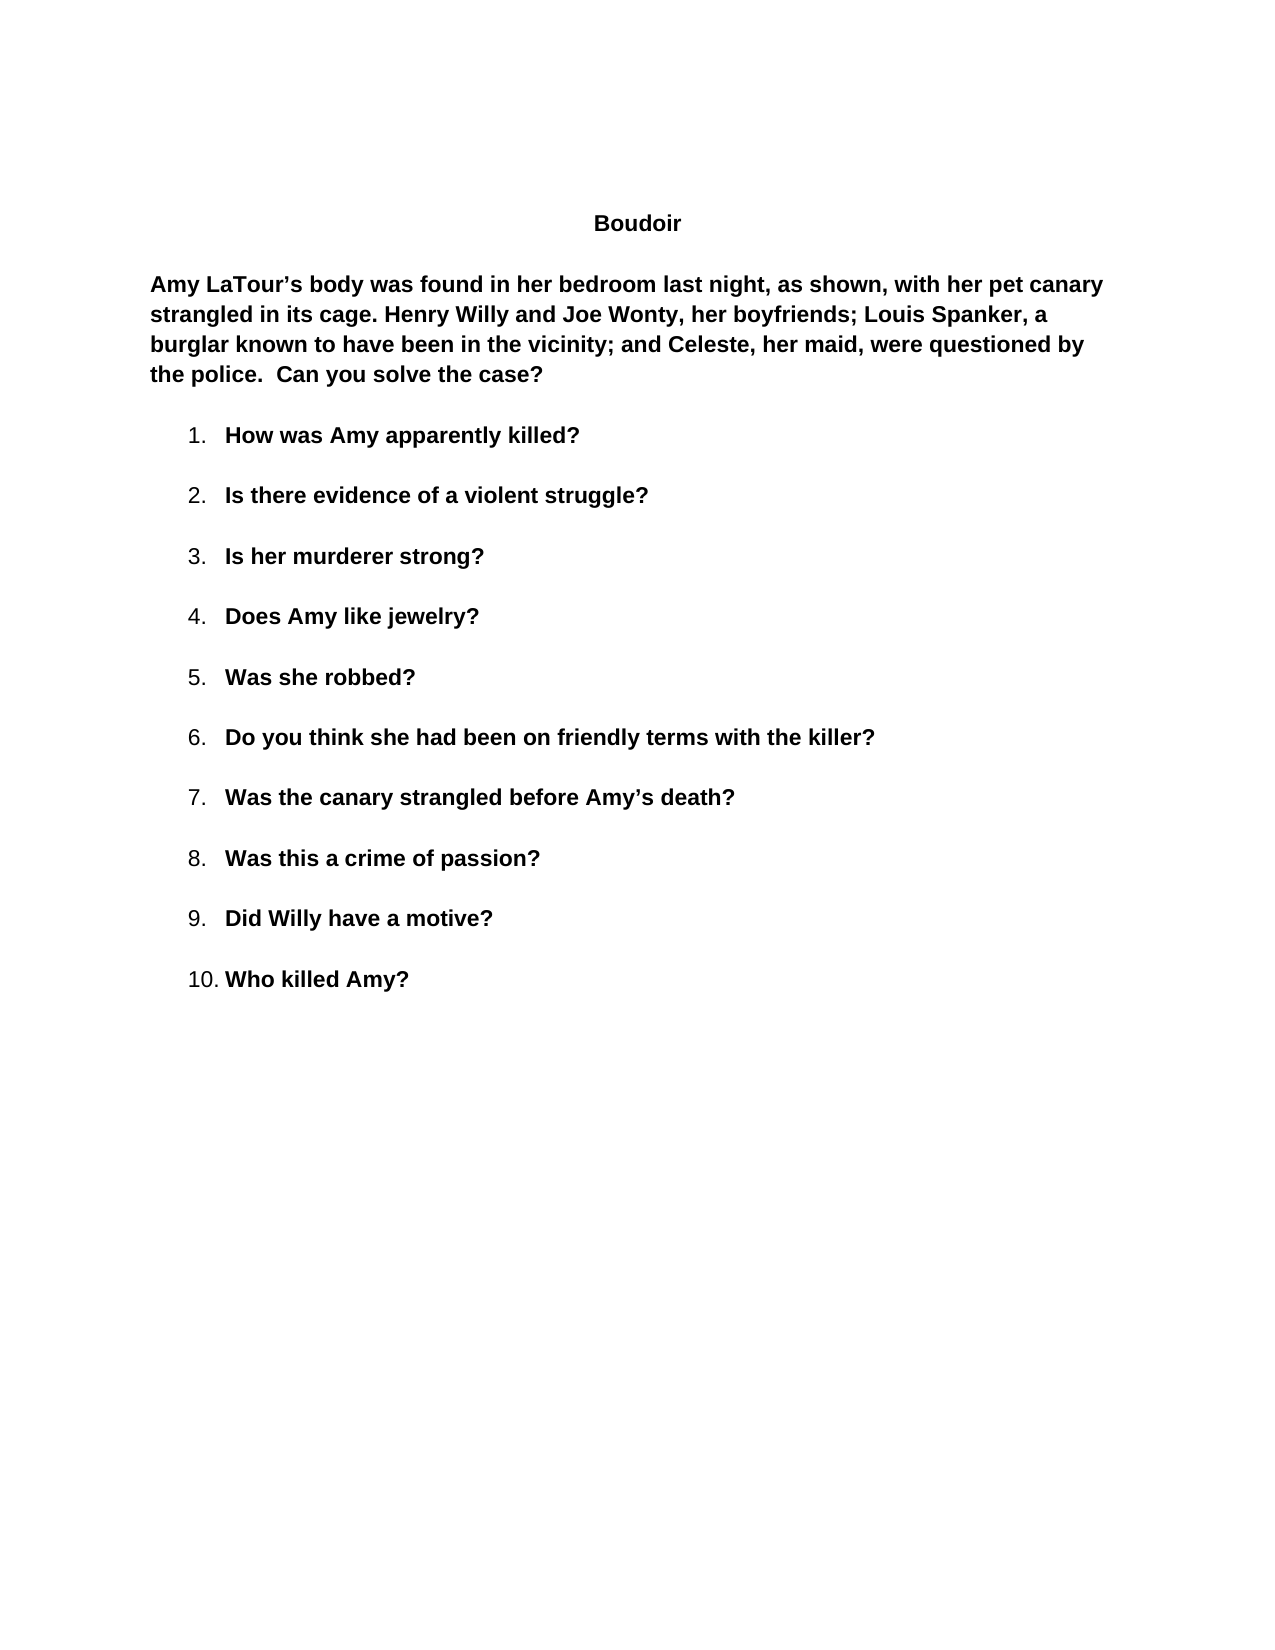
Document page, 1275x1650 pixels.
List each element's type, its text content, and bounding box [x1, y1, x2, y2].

list Did Willy have a motive? [188, 905, 1125, 932]
list Is there evidence of a violent struggle? [188, 482, 1125, 509]
list How was Amy apparently killed? [188, 422, 1125, 448]
list Is her murderer strong? [188, 543, 1125, 569]
list Was the canary strangled before Amy’s death? [188, 784, 1125, 811]
list Does Amy like jewelry? [188, 603, 1125, 629]
list Was she robbed? [188, 663, 1125, 690]
text Boudoir [150, 210, 1125, 237]
list Do you think she had been on friendly terms with the killer? [188, 724, 1125, 750]
list Who killed Amy? [188, 966, 1125, 992]
list Was this a crime of passion? [188, 845, 1125, 871]
text Amy LaTour’s body was found in her bedroom last night, as shown, with her pet canary strangled in its cage. Henry Willy and Joe Wonty, her boyfriends; Louis Spanker, a burglar known to have been in the vicinity; and Celeste, her maid, were questioned by the police. Can you solve the case? [150, 271, 1125, 388]
